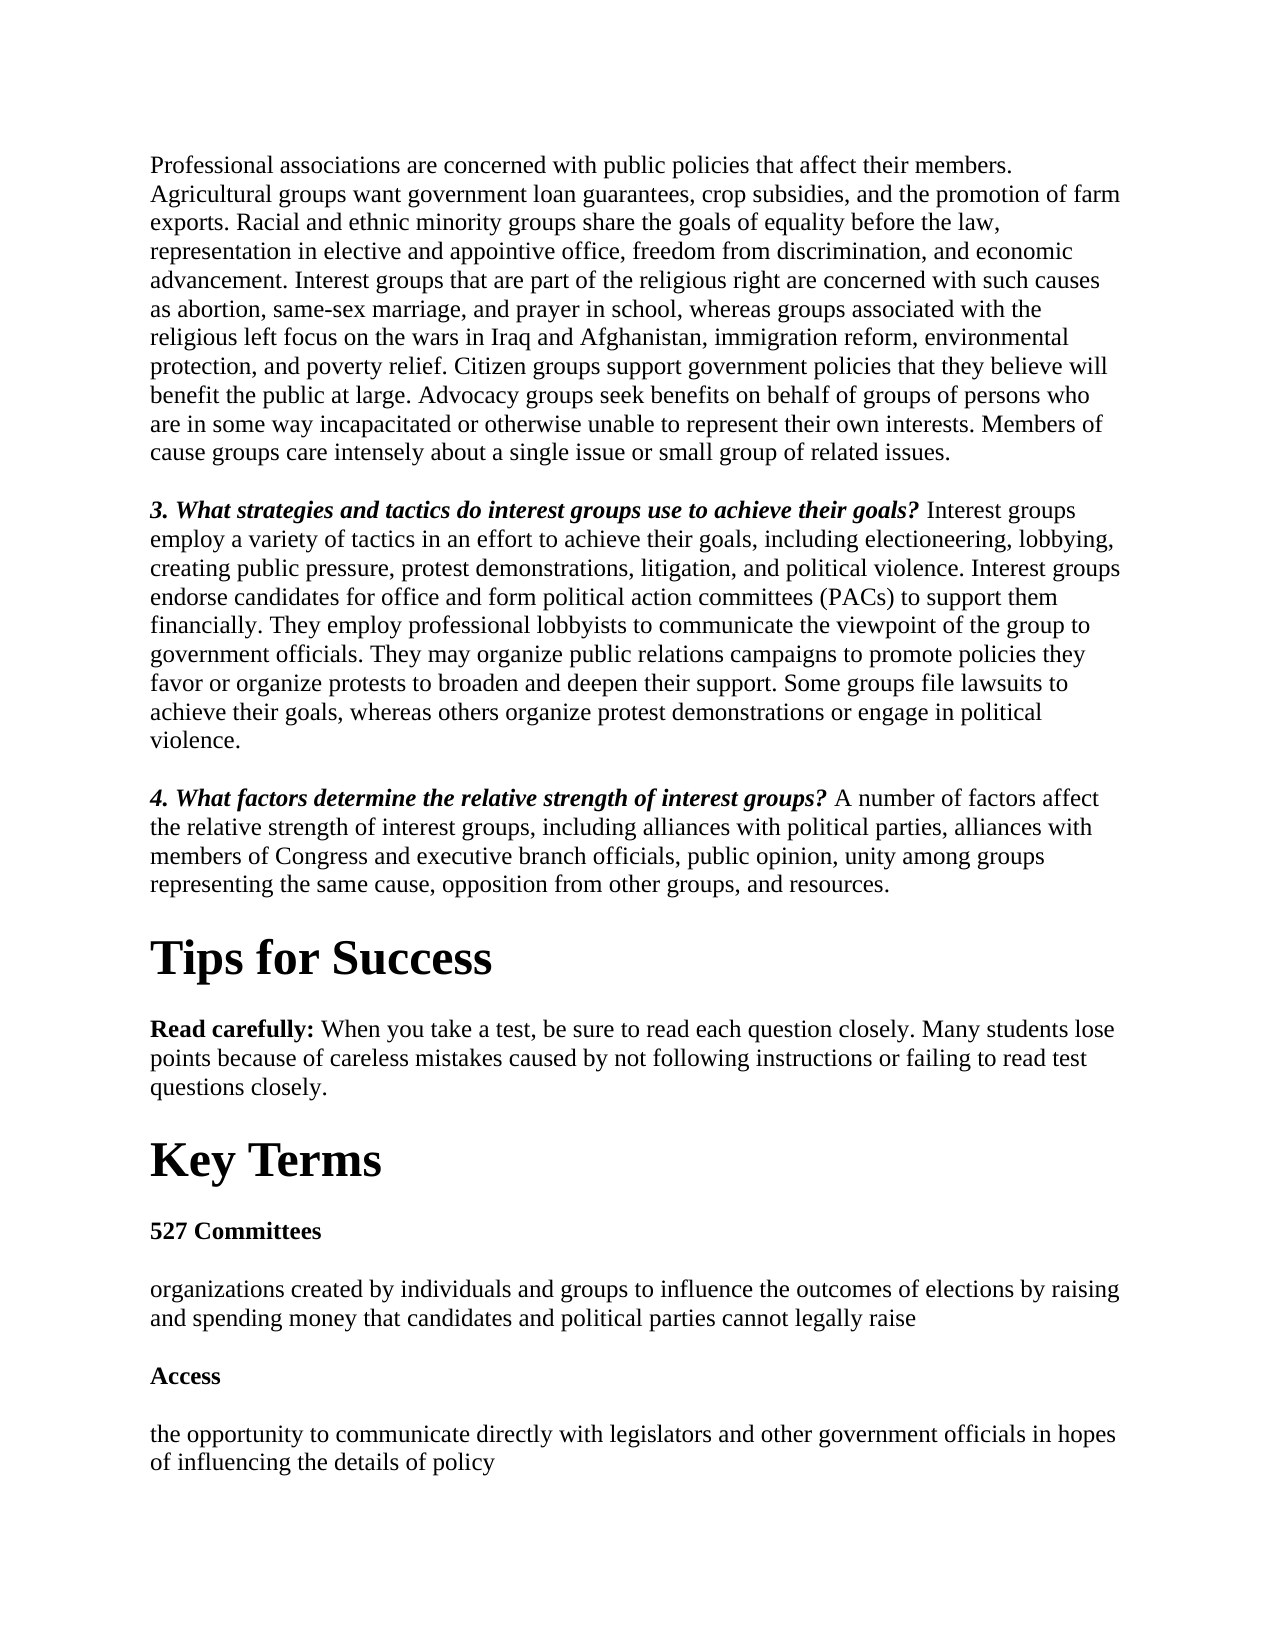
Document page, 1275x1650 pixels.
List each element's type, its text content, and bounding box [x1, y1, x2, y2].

text Tips for Success [150, 927, 1125, 985]
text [150, 150, 1125, 466]
text Key Terms [150, 1129, 1125, 1187]
text 3. What strategies and tactics do interest groups use to achieve their goals? Interest groups employ a variety of tactics in an effort to achieve their goals, including electioneering, lobbying, creating public pressure, protest demonstrations, litigation, and political violence. Interest groups endorse candidates for office and form political action committees (PACs) to support them financially. They employ professional lobbyists to communicate the viewpoint of the group to government officials. They may organize public relations campaigns to promote policies they favor or organize protests to broaden and deepen their support. Some groups file lawsuits to achieve their goals, whereas others organize protest demonstrations or engage in political violence. [150, 495, 1125, 754]
text the opportunity to communicate directly with legislators and other government officials in hopes of influencing the details of policy [150, 1419, 1125, 1476]
text Access [150, 1361, 1125, 1389]
text 4. What factors determine the relative strength of interest groups? A number of factors affect the relative strength of interest groups, including alliances with political parties, alliances with members of Congress and executive branch officials, public opinion, unity among groups representing the same cause, opposition from other groups, and resources. [150, 783, 1125, 898]
text organizations created by individuals and groups to influence the outcomes of elections by raising and spending money that candidates and political parties cannot legally raise [150, 1274, 1125, 1332]
text Read carefully: When you take a test, be sure to read each question closely. Many students lose points because of careless mistakes caused by not following instructions or failing to read test questions closely. [150, 1014, 1125, 1100]
text 527 Committees [150, 1216, 1125, 1245]
